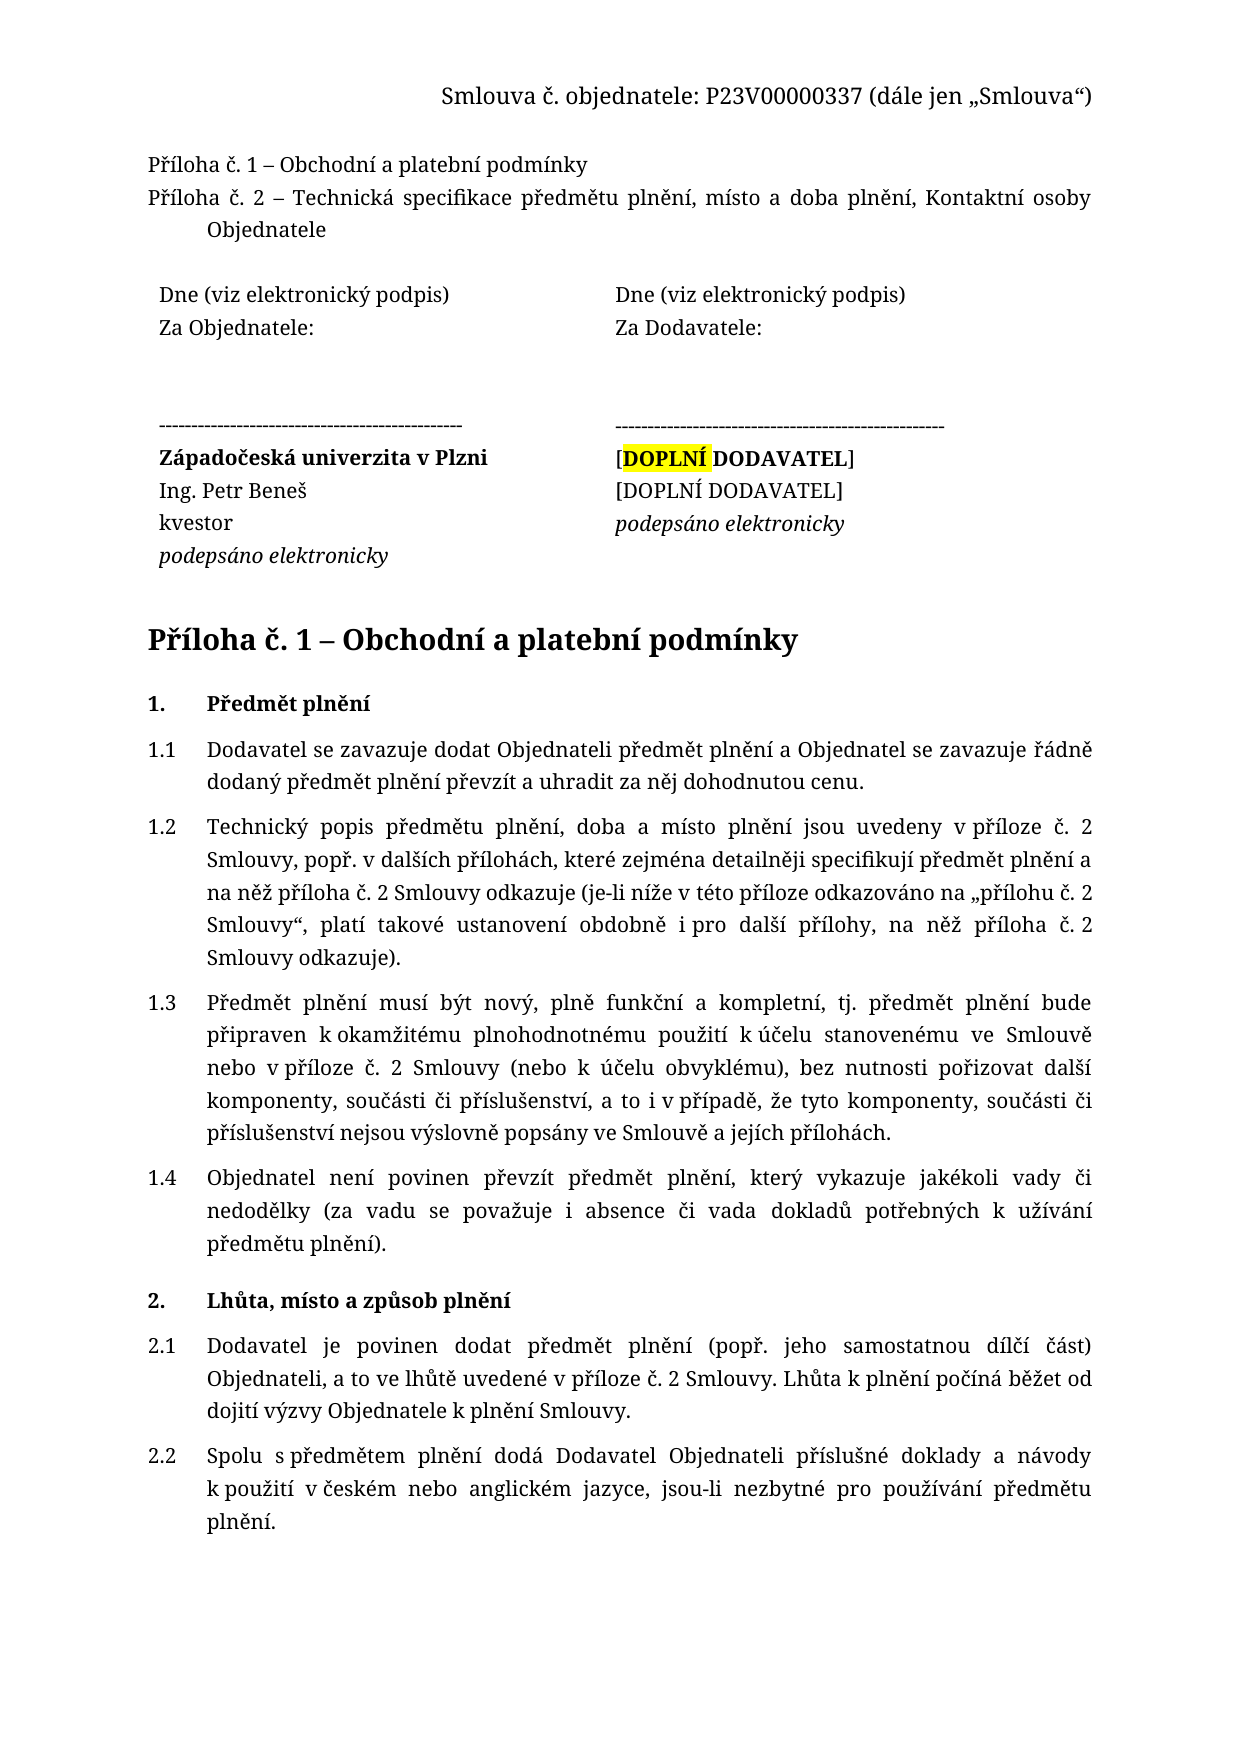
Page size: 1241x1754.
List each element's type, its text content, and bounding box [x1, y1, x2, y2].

list Dodavatel se zavazuje dodat Objednateli předmět plnění a Objednatel se zavazuje řádně dodaný předmět plnění převzít a uhradit za něj dohodnutou cenu. [148, 735, 1093, 796]
list Předmět plnění [148, 689, 1093, 718]
list Lhůta, místo a způsob plnění [148, 1286, 1093, 1315]
text Příloha č. 2 – Technická specifikace předmětu plnění, místo a doba plnění, Kontaktní osoby Objednatele [148, 183, 1093, 244]
list Objednatel není povinen převzít předmět plnění, který vykazuje jakékoli vady či nedodělky (za vadu se považuje i absence či vada dokladů potřebných k užívání předmětu plnění). [148, 1163, 1093, 1257]
table_header Dne (viz elektronický podpis) Za Dodavatele: --------------------------------------------------- [DOPLNÍ DODAVATEL] [DOPLNÍ DODAVATEL] podepsáno elektronicky [604, 248, 1060, 573]
list Technický popis předmětu plnění, doba a místo plnění jsou uvedeny v příloze č. 2 Smlouvy, popř. v dalších přílohách, které zejména detailněji specifikují předmět plnění a na něž příloha č. 2 Smlouvy odkazuje (je-li níže v této příloze odkazováno na „přílohu č. 2 Smlouvy“, platí takové ustanovení obdobně i pro další přílohy, na něž příloha č. 2 Smlouvy odkazuje). [148, 812, 1093, 971]
list Spolu s předmětem plnění dodá Dodavatel Objednateli příslušné doklady a návody k použití v českém nebo anglickém jazyce, jsou-li nezbytné pro používání předmětu plnění. [148, 1442, 1093, 1535]
list Předmět plnění musí být nový, plně funkční a kompletní, tj. předmět plnění bude připraven k okamžitému plnohodnotnému použití k účelu stanovenému ve Smlouvě nebo v příloze č. 2 Smlouvy (nebo k účelu obvyklému), bez nutnosti pořizovat další komponenty, součásti či příslušenství, a to i v případě, že tyto komponenty, součásti či příslušenství nejsou výslovně popsány ve Smlouvě a jejích přílohách. [148, 988, 1093, 1147]
text Příloha č. 1 – Obchodní a platební podmínky [148, 573, 1093, 659]
text Příloha č. 1 – Obchodní a platební podmínky [148, 150, 1093, 179]
list Dodavatel je povinen dodat předmět plnění (popř. jeho samostatnou dílčí část) Objednateli, a to ve lhůtě uvedené v příloze č. 2 Smlouvy. Lhůta k plnění počíná běžet od dojití výzvy Objednatele k plnění Smlouvy. [148, 1331, 1093, 1425]
table_header Dne (viz elektronický podpis) Za Objednatele: ----------------------------------------------- Západočeská univerzita v Plzni Ing. Petr Beneš kvestor podepsáno elektronicky [148, 248, 604, 573]
